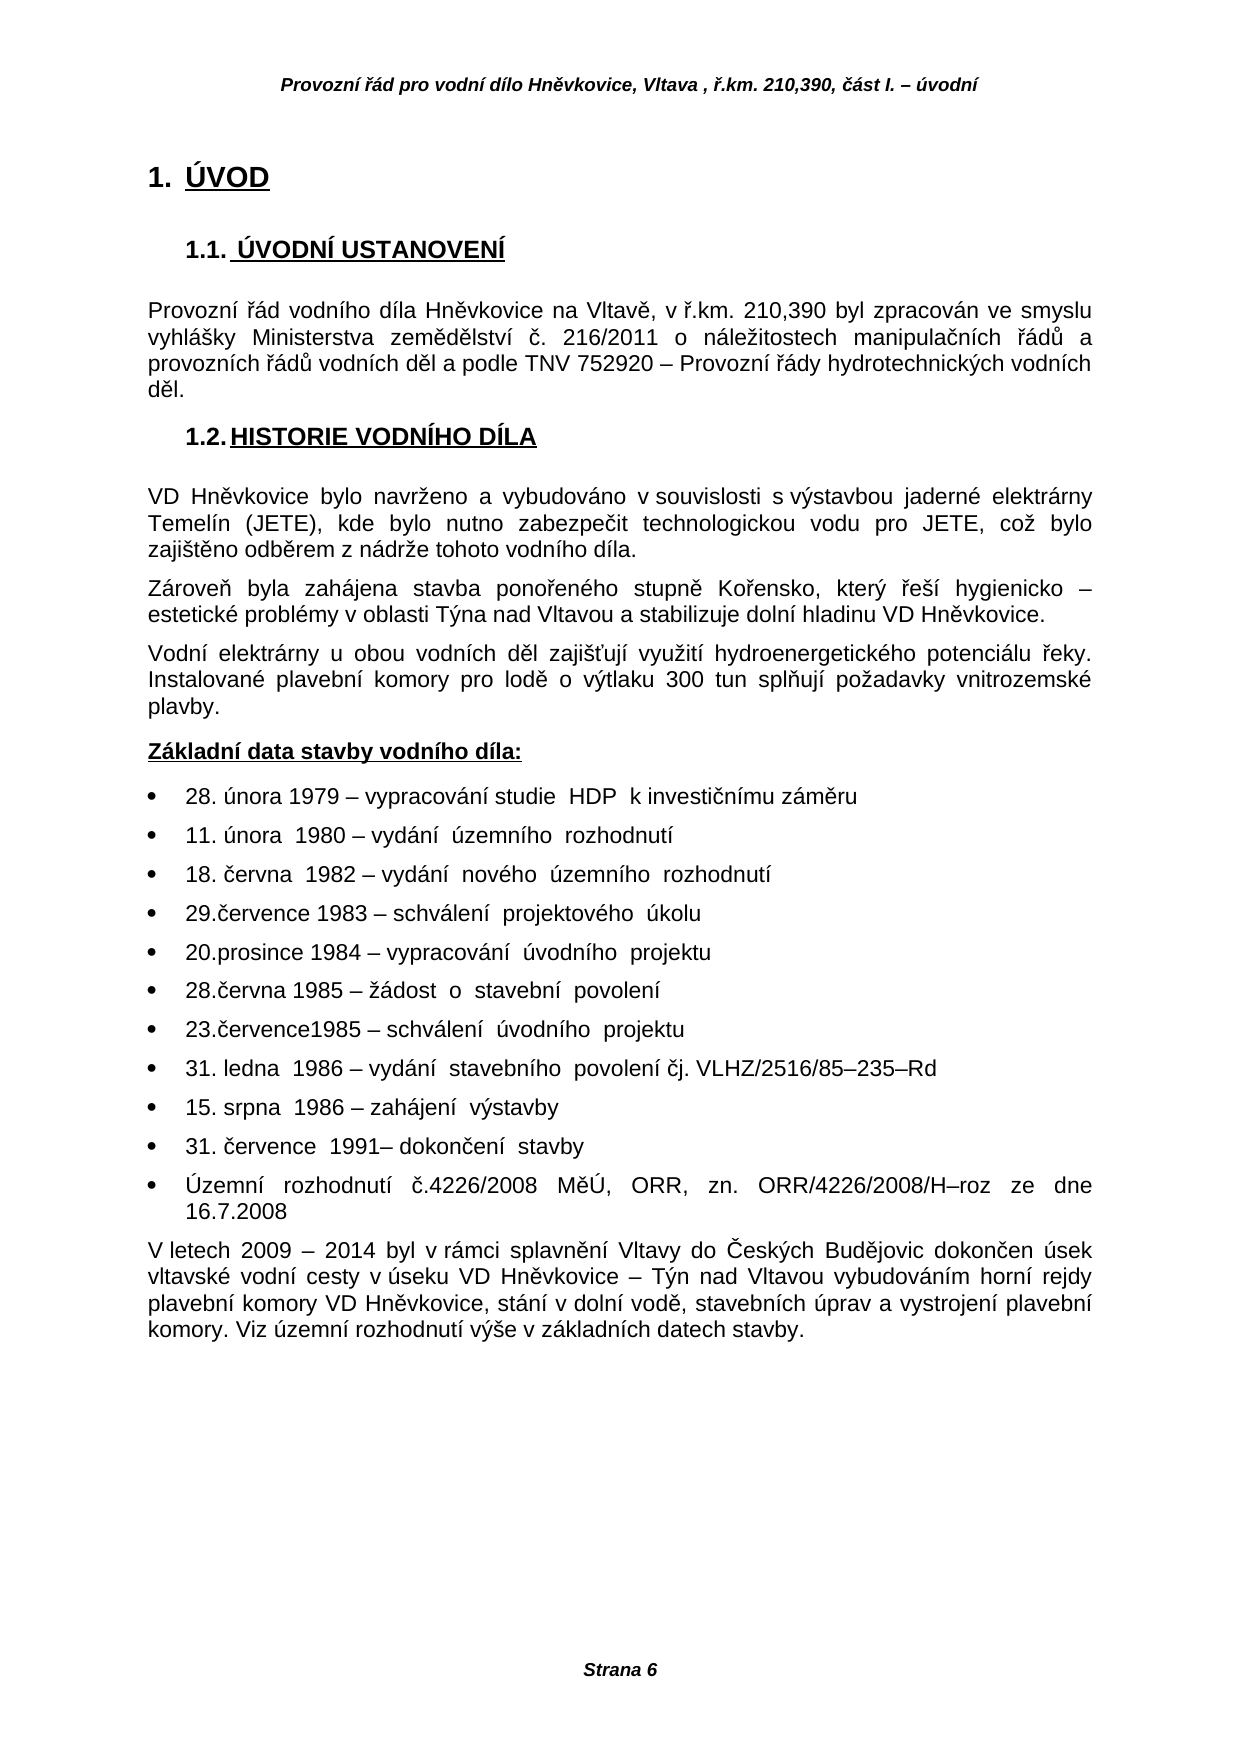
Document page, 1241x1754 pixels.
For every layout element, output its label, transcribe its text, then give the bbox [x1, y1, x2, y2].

list 15. srpna 1986 – zahájení výstavby [148, 1094, 1093, 1120]
list 23.července1985 – schválení úvodního projektu [148, 1016, 1093, 1042]
list 31. července 1991– dokončení stavby [148, 1133, 1093, 1159]
subtitle úvod [148, 160, 1093, 194]
subtitle úvodní ustanovení [185, 235, 1093, 264]
list 28. února 1979 – vypracování studie HDP k investičnímu záměru [148, 783, 1093, 809]
text Vodní elektrárny u obou vodních děl zajišťují využití hydroenergetického potenciálu řeky. Instalované plavební komory pro lodě o výtlaku 300 tun splňují požadavky vnitrozemské plavby. [148, 640, 1093, 719]
text VD Hněvkovice bylo navrženo a vybudováno v souvislosti s výstavbou jaderné elektrárny Temelín (JETE), kde bylo nutno zabezpečit technologickou vodu pro JETE, což bylo zajištěno odběrem z nádrže tohoto vodního díla. [148, 483, 1093, 562]
text V letech 2009 – 2014 byl v rámci splavnění Vltavy do Českých Budějovic dokončen úsek vltavské vodní cesty v úseku VD Hněvkovice – Týn nad Vltavou vybudováním horní rejdy plavební komory VD Hněvkovice, stání v dolní vodě, stavebních úprav a vystrojení plavební komory. Viz územní rozhodnutí výše v základních datech stavby. [148, 1237, 1093, 1342]
subtitle historie vodního díla [185, 421, 1093, 450]
list 31. ledna 1986 – vydání stavebního povolení čj. VLHZ/2516/85–235–Rd [148, 1055, 1093, 1081]
list Územní rozhodnutí č.4226/2008 MěÚ, ORR, zn. ORR/4226/2008/H–roz ze dne 16.7.2008 [148, 1172, 1093, 1224]
list 18. června 1982 – vydání nového územního rozhodnutí [148, 861, 1093, 887]
list 20.prosince 1984 – vypracování úvodního projektu [148, 938, 1093, 965]
text Provozní řád vodního díla Hněvkovice na Vltavě, v ř.km. 210,390 byl zpracován ve smyslu vyhlášky Ministerstva zemědělství č. 216/2011 o náležitostech manipulačních řádů a provozních řádů vodních děl a podle TNV 752920 – Provozní řády hydrotechnických vodních děl. [148, 297, 1093, 403]
text Zároveň byla zahájena stavba ponořeného stupně Kořensko, který řeší hygienicko – estetické problémy v oblasti Týna nad Vltavou a stabilizuje dolní hladinu VD Hněvkovice. [148, 575, 1093, 628]
text Základní data stavby vodního díla: [148, 738, 1093, 764]
list 28.června 1985 – žádost o stavební povolení [148, 977, 1093, 1004]
list 29.července 1983 – schválení projektového úkolu [148, 899, 1093, 926]
list 11. února 1980 – vydání územního rozhodnutí [148, 822, 1093, 848]
